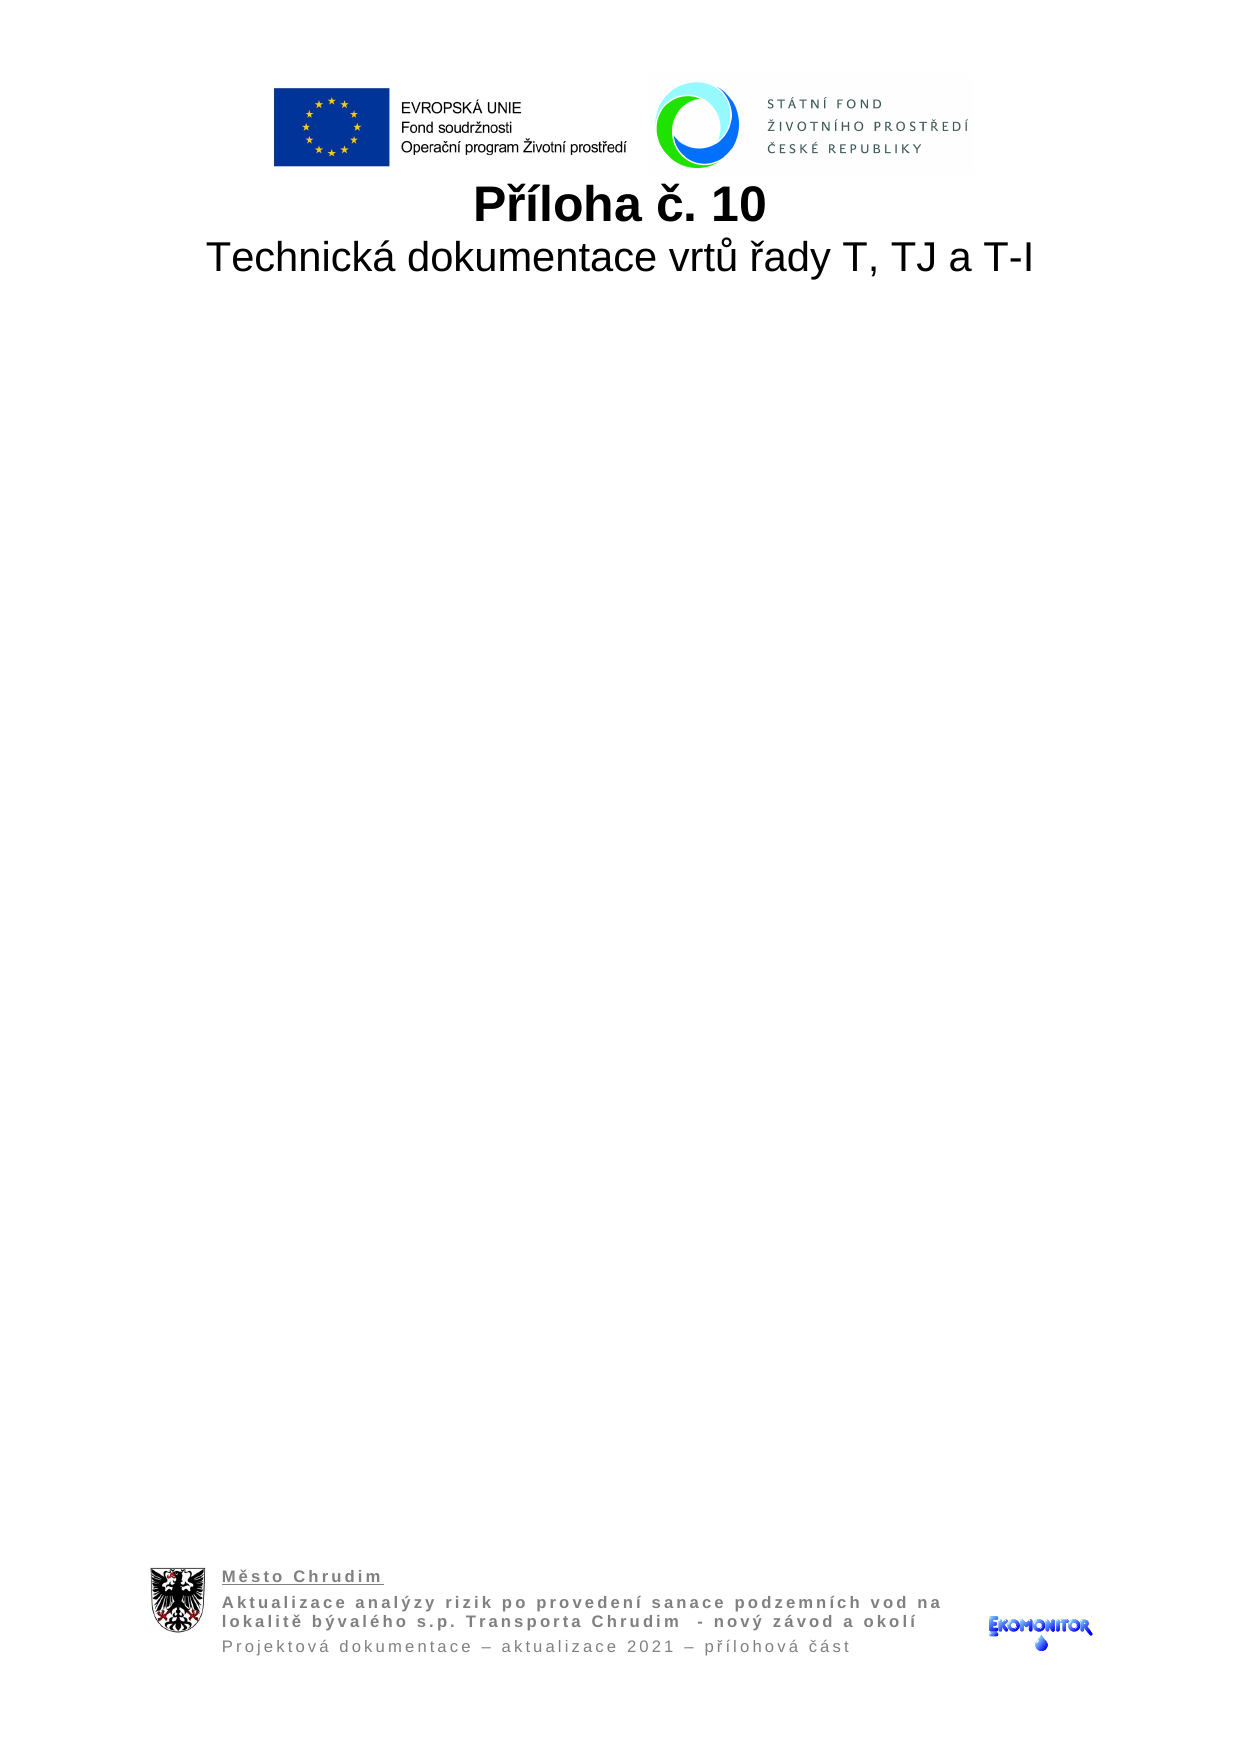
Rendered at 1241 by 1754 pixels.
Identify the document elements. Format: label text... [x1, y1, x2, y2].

picture [647, 74, 975, 148]
text Technická dokumentace vrtů řady T, TJ a T-I [148, 232, 1092, 280]
text Příloha č. 10 [148, 148, 1092, 232]
picture [149, 1567, 206, 1634]
picture [265, 75, 632, 148]
